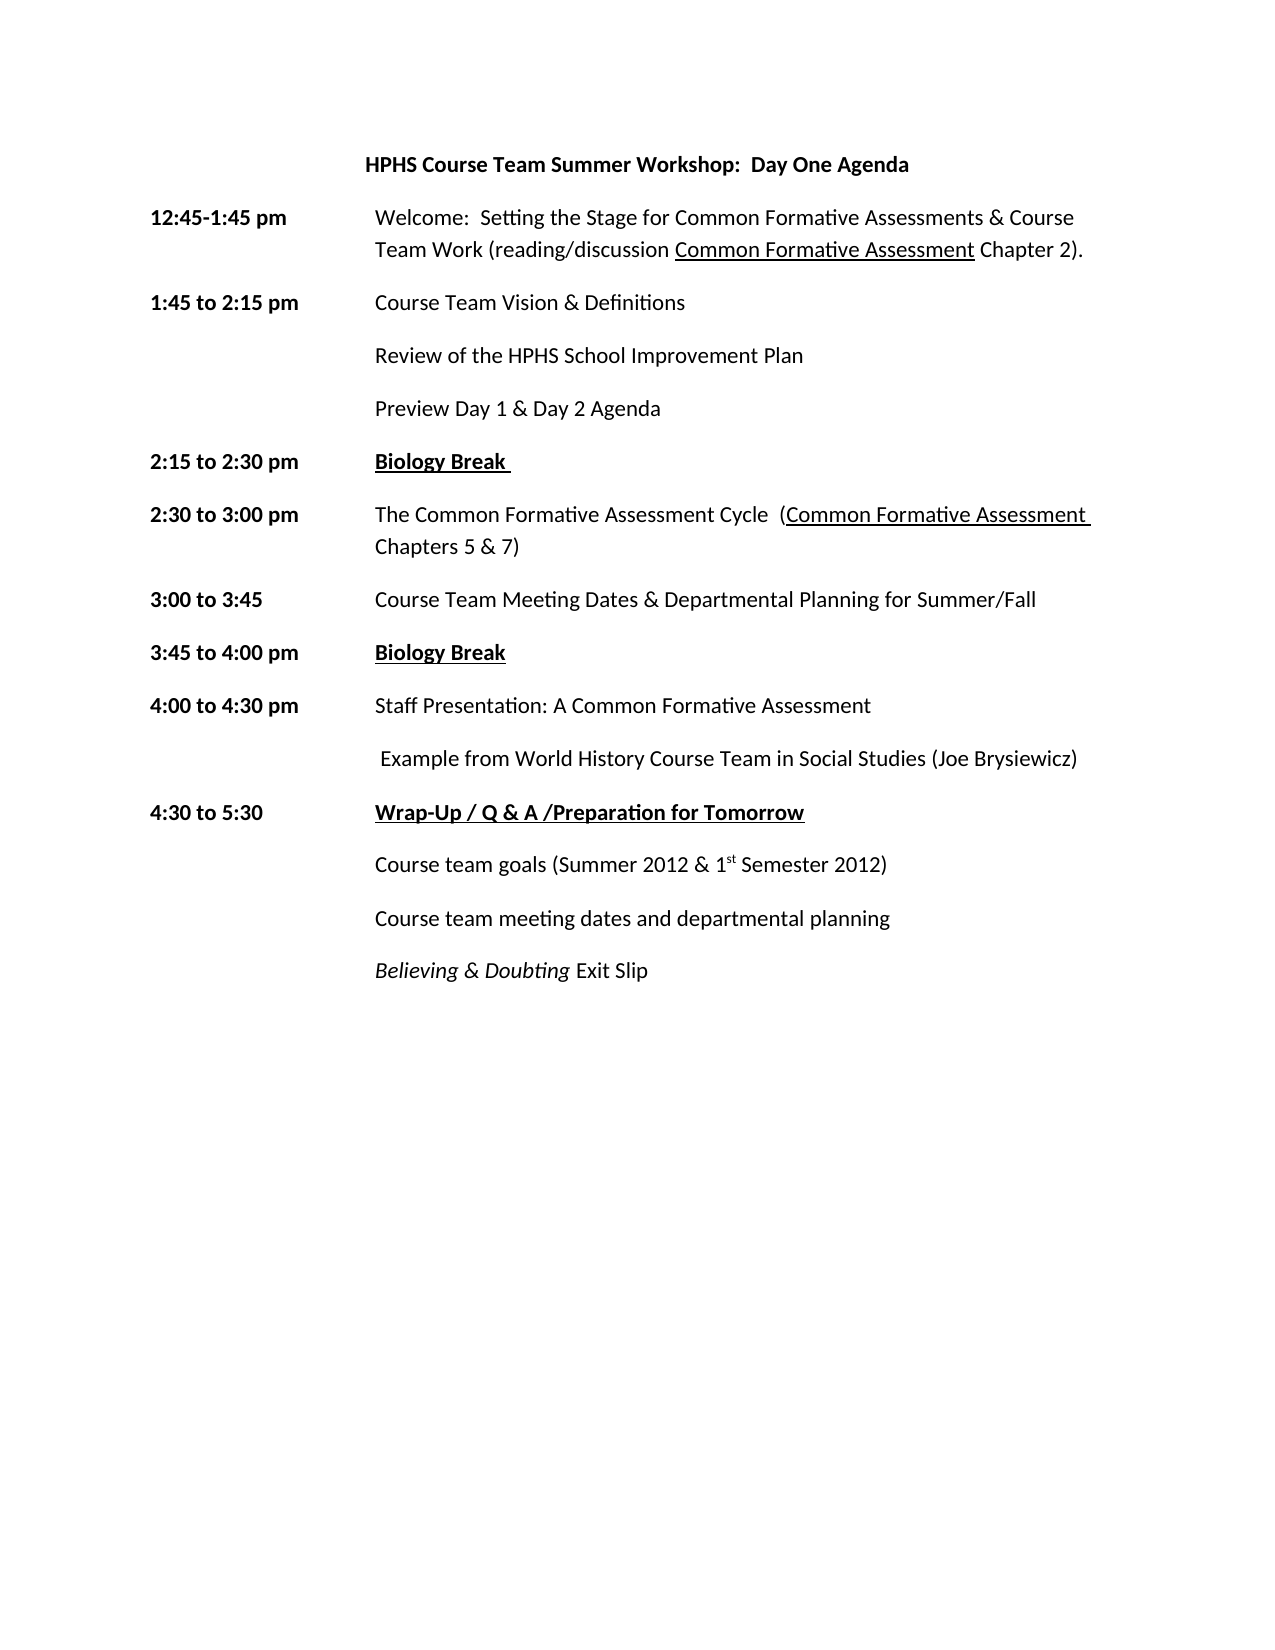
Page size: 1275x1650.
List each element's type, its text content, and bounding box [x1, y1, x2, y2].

text 2:30 to 3:00 pm The Common Formative Assessment Cycle (Common Formative Assessment Chapters 5 & 7) [150, 500, 1125, 561]
text HPHS Course Team Summer Workshop: Day One Agenda [150, 150, 1125, 178]
text Believing & Doubting Exit Slip [150, 957, 1125, 985]
text 3:00 to 3:45 Course Team Meeting Dates & Departmental Planning for Summer/Fall [150, 586, 1125, 613]
text 1:45 to 2:15 pm Course Team Vision & Definitions [150, 288, 1125, 316]
text 12:45-1:45 pm Welcome: Setting the Stage for Common Formative Assessments & Course Team Work (reading/discussion Common Formative Assessment Chapter 2). [150, 203, 1125, 263]
text 4:00 to 4:30 pm Staff Presentation: A Common Formative Assessment [150, 692, 1125, 719]
text 3:45 to 4:00 pm Biology Break [150, 638, 1125, 667]
text Example from World History Course Team in Social Studies (Joe Brysiewicz) [300, 744, 1125, 773]
text 4:30 to 5:30 Wrap-Up / Q & A /Preparation for Tomorrow [150, 798, 1125, 826]
text Course team goals (Summer 2012 & 1st Semester 2012) [300, 851, 1125, 879]
text 2:15 to 2:30 pm Biology Break [150, 447, 1125, 475]
text Course team meeting dates and departmental planning [150, 904, 1125, 932]
text Preview Day 1 & Day 2 Agenda [300, 394, 1125, 422]
text Review of the HPHS School Improvement Plan [300, 341, 1125, 369]
